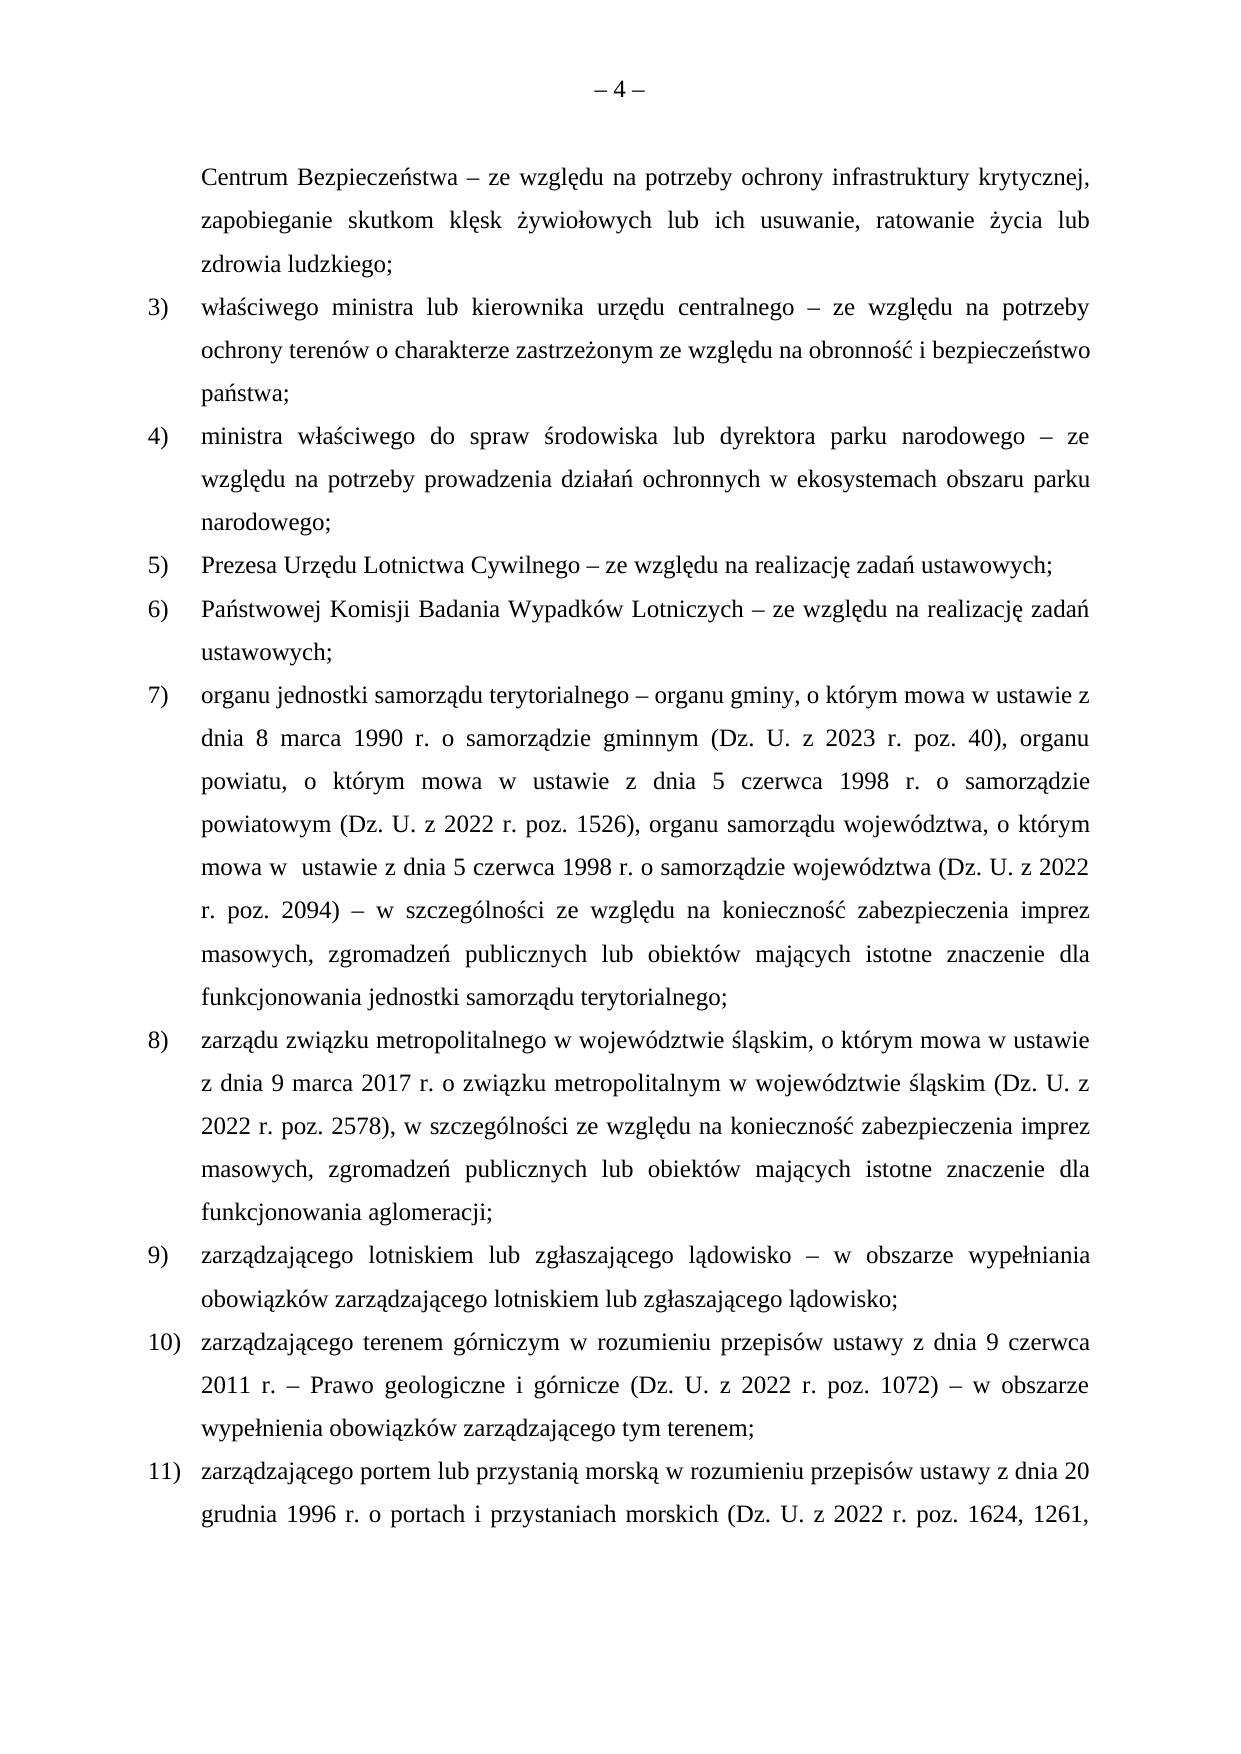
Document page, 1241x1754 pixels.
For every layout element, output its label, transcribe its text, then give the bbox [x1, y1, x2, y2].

text 4) ministra właściwego do spraw środowiska lub dyrektora parku narodowego – ze względu na potrzeby prowadzenia działań ochronnych w ekosystemach obszaru parku narodowego; [148, 421, 1091, 536]
text 10) zarządzającego terenem górniczym w rozumieniu przepisów ustawy z dnia 9 czerwca 2011 r. – Prawo geologiczne i górnicze (Dz. U. z 2022 r. poz. 1072) – w obszarze wypełnienia obowiązków zarządzającego tym terenem; [148, 1327, 1091, 1442]
text 3) właściwego ministra lub kierownika urzędu centralnego – ze względu na potrzeby ochrony terenów o charakterze zastrzeżonym ze względu na obronność i bezpieczeństwo państwa; [148, 292, 1091, 407]
text 9) zarządzającego lotniskiem lub zgłaszającego lądowisko – w obszarze wypełniania obowiązków zarządzającego lotniskiem lub zgłaszającego lądowisko; [148, 1241, 1091, 1312]
text 7) organu jednostki samorządu terytorialnego – organu gminy, o którym mowa w ustawie z dnia 8 marca 1990 r. o samorządzie gminnym (Dz. U. z 2023 r. poz. 40), organu powiatu, o którym mowa w ustawie z dnia 5 czerwca 1998 r. o samorządzie powiatowym (Dz. U. z 2022 r. poz. 1526), organu samorządu województwa, o którym mowa w ustawie z dnia 5 czerwca 1998 r. o samorządzie województwa (Dz. U. z 2022 r. poz. 2094) – w szczególności ze względu na konieczność zabezpieczenia imprez masowych, zgromadzeń publicznych lub obiektów mających istotne znaczenie dla funkcjonowania jednostki samorządu terytorialnego; [148, 680, 1091, 1011]
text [148, 1456, 1091, 1528]
text 6) Państwowej Komisji Badania Wypadków Lotniczych – ze względu na realizację zadań ustawowych; [148, 594, 1091, 666]
text 8) zarządu związku metropolitalnego w województwie śląskim, o którym mowa w ustawie z dnia 9 marca 2017 r. o związku metropolitalnym w województwie śląskim (Dz. U. z 2022 r. poz. 2578), w szczególności ze względu na konieczność zabezpieczenia imprez masowych, zgromadzeń publicznych lub obiektów mających istotne znaczenie dla funkcjonowania aglomeracji; [148, 1025, 1091, 1226]
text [148, 162, 1091, 277]
text 5) Prezesa Urzędu Lotnictwa Cywilnego – ze względu na realizację zadań ustawowych; [148, 551, 1091, 579]
